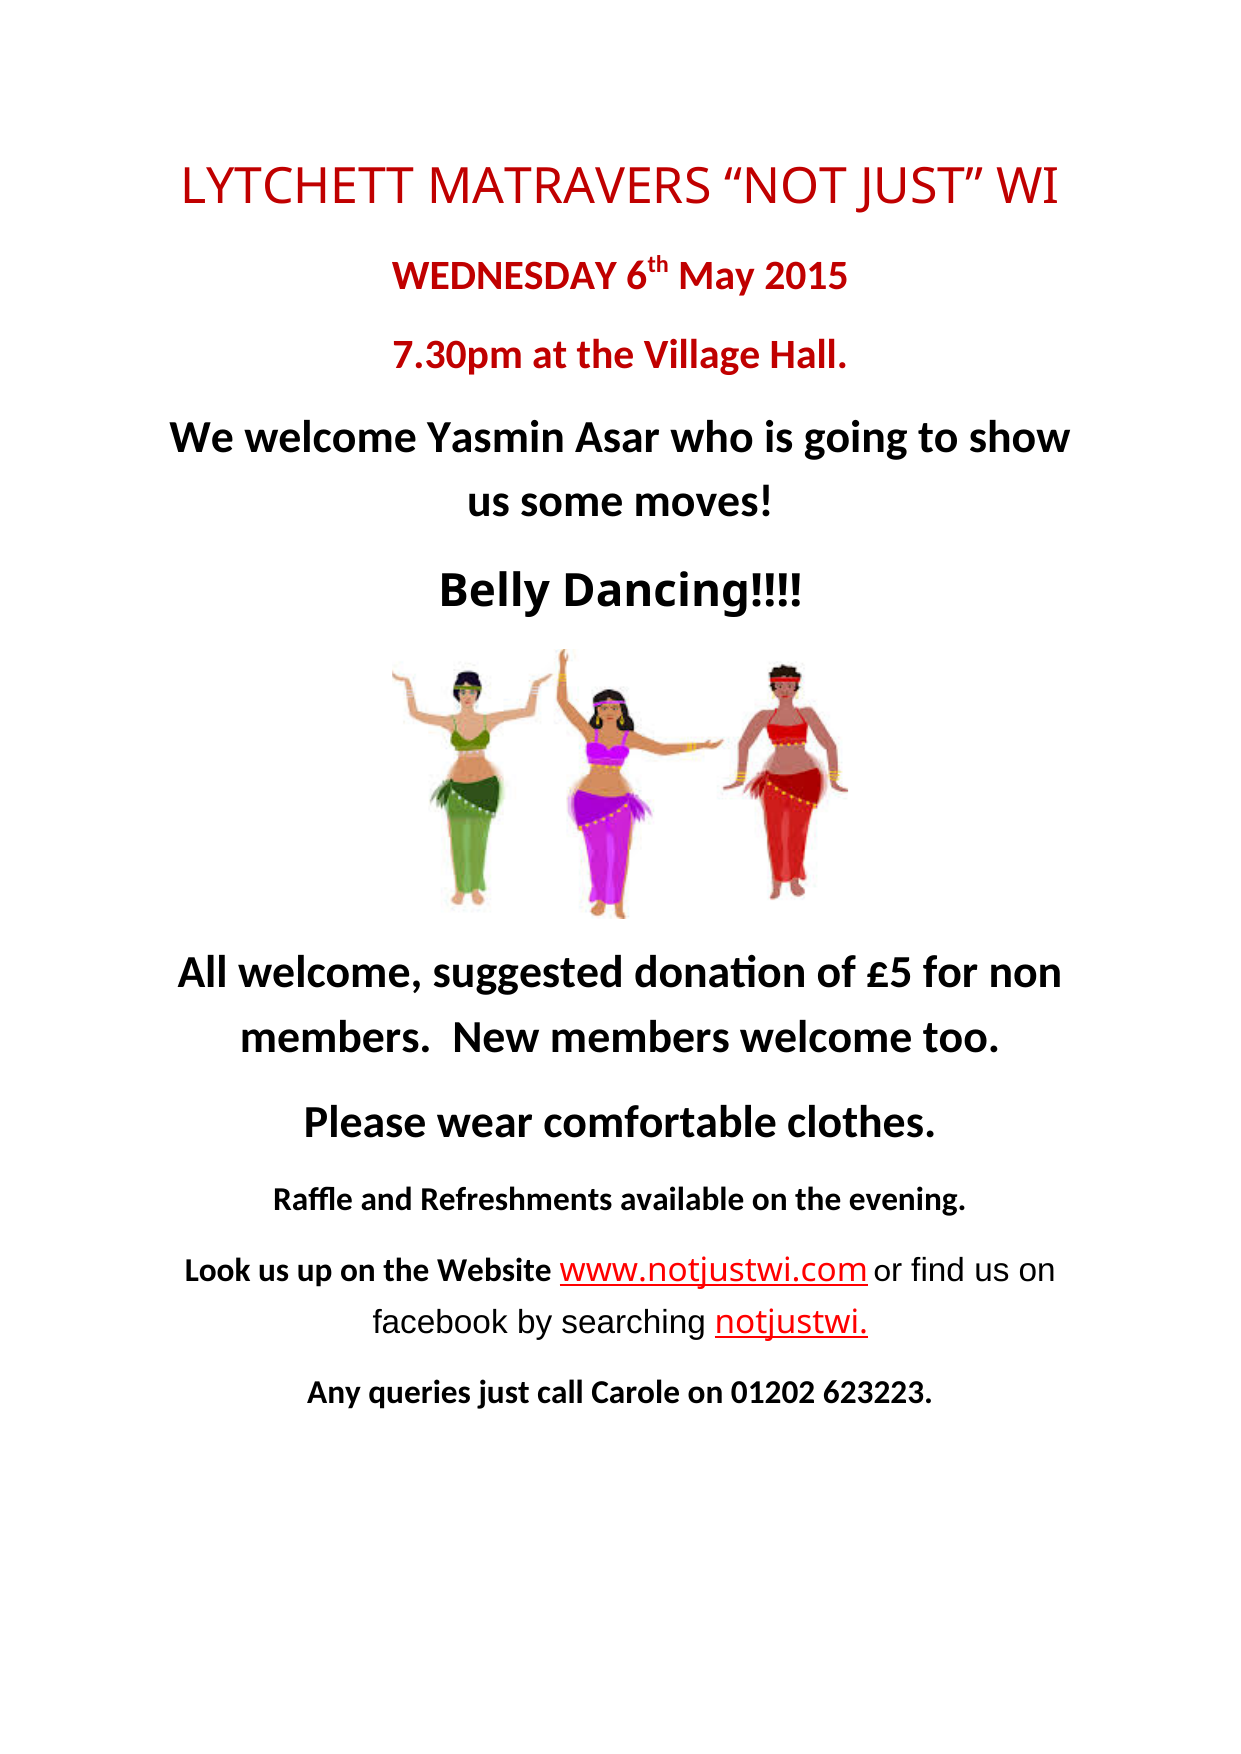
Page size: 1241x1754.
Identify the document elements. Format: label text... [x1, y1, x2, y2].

text We welcome Yasmin Asar who is going to show us some moves! [150, 408, 1090, 528]
text WEDNESDAY 6th May 2015 [150, 249, 1090, 300]
text Any queries just call Carole on 01202 623223. [150, 1371, 1090, 1411]
text Please wear comfortable clothes. [150, 1093, 1090, 1149]
text Look us up on the Website www.notjustwi.com or find us on facebook by searching notjustwi. [150, 1245, 1090, 1343]
picture [392, 649, 849, 919]
text All welcome, suggested donation of £5 for non members. New members welcome too. [150, 943, 1090, 1063]
text Belly Dancing!!!! [150, 557, 1090, 619]
text LYTCHETT MATRAVERS “NOT JUST” WI [150, 150, 1090, 218]
text 7.30pm at the Village Hall. [150, 328, 1090, 379]
text Raffle and Refreshments available on the evening. [150, 1178, 1090, 1218]
